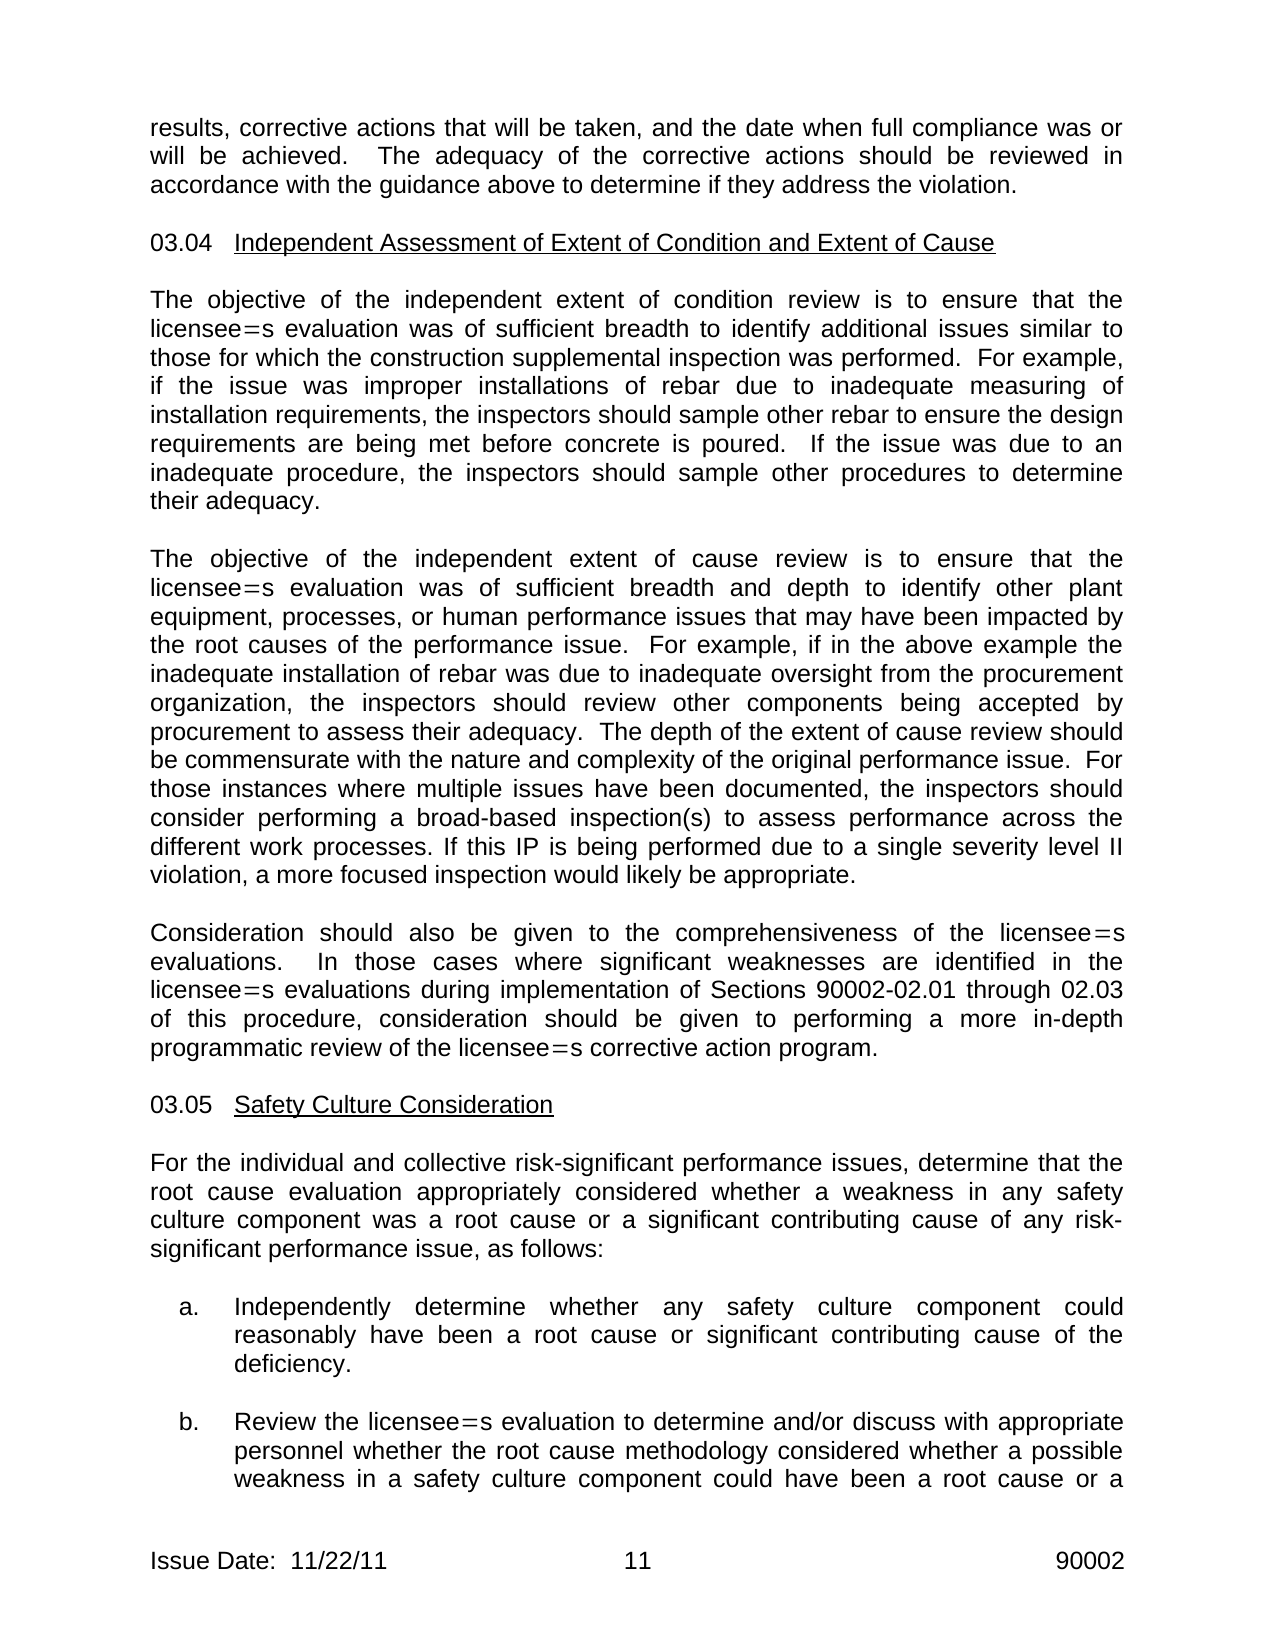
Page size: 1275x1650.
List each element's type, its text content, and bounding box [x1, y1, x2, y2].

text 03.05 Safety Culture Consideration [150, 1091, 1125, 1119]
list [178, 1407, 1125, 1493]
text The objective of the independent extent of cause review is to ensure that the licensees evaluation was of sufficient breadth and depth to identify other plant equipment, processes, or human performance issues that may have been impacted by the root causes of the performance issue. For example, if in the above example the inadequate installation of rebar was due to inadequate oversight from the procurement organization, the inspectors should review other components being accepted by procurement to assess their adequacy. The depth of the extent of cause review should be commensurate with the nature and complexity of the original performance issue. For those instances where multiple issues have been documented, the inspectors should consider performing a broad-based inspection(s) to assess performance across the different work processes. If this IP is being performed due to a single severity level II violation, a more focused inspection would likely be appropriate. [150, 544, 1125, 889]
text Consideration should also be given to the comprehensiveness of the licensees evaluations. In those cases where significant weaknesses are identified in the licensees evaluations during implementation of Sections 90002-02.01 through 02.03 of this procedure, consideration should be given to performing a more in-depth programmatic review of the licensees corrective action program. [150, 918, 1125, 1062]
list Independently determine whether any safety culture component could reasonably have been a root cause or significant contributing cause of the deficiency. [178, 1292, 1125, 1378]
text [150, 112, 1125, 199]
text 03.04 Independent Assessment of Extent of Condition and Extent of Cause [150, 227, 1125, 256]
text For the individual and collective risk-significant performance issues, determine that the root cause evaluation appropriately considered whether a weakness in any safety culture component was a root cause or a significant contributing cause of any risk-significant performance issue, as follows: [150, 1148, 1125, 1263]
text The objective of the independent extent of condition review is to ensure that the licensees evaluation was of sufficient breadth to identify additional issues similar to those for which the construction supplemental inspection was performed. For example, if the issue was improper installations of rebar due to inadequate measuring of installation requirements, the inspectors should sample other rebar to ensure the design requirements are being met before concrete is poured. If the issue was due to an inadequate procedure, the inspectors should sample other procedures to determine their adequacy. [150, 285, 1125, 515]
